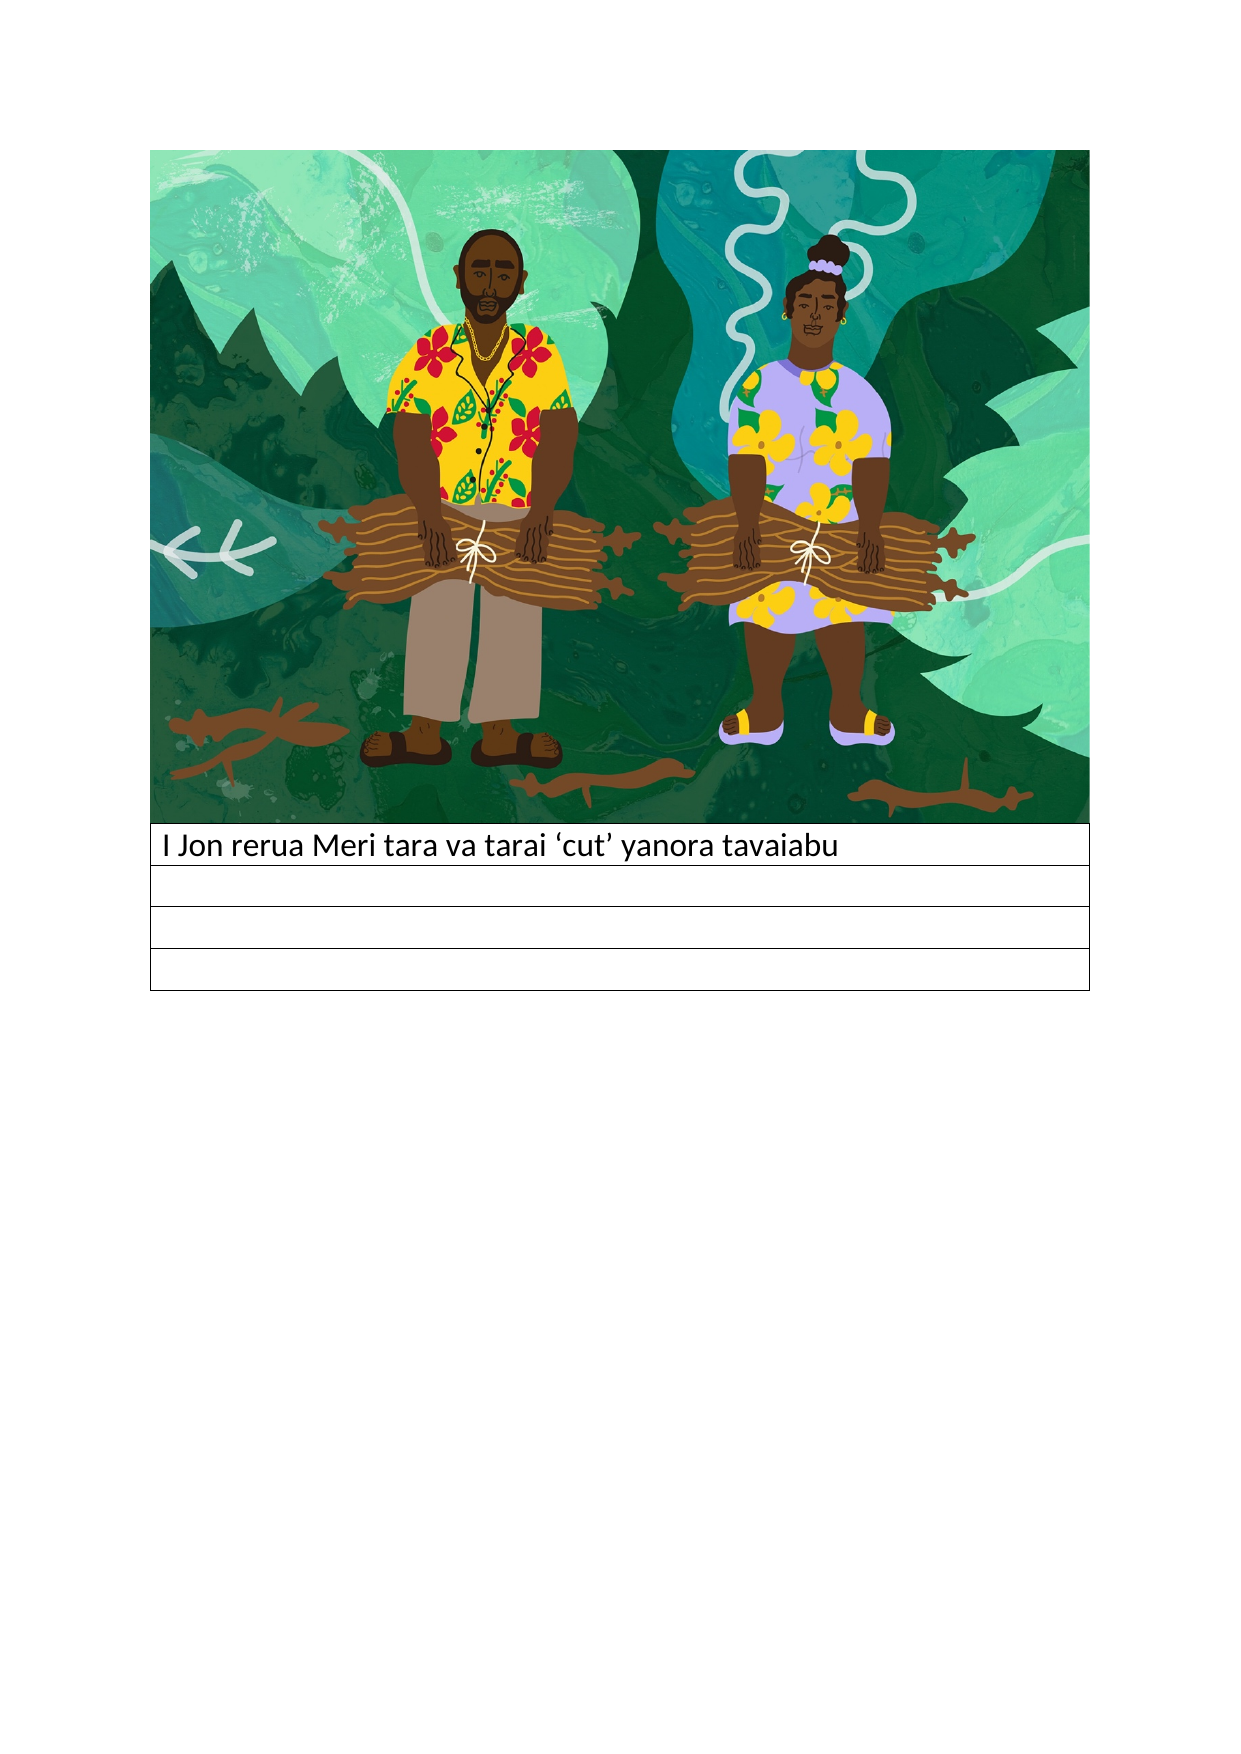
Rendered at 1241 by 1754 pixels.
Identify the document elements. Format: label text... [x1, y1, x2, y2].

table_cell [151, 949, 1089, 990]
picture [150, 150, 1090, 823]
table_cell [151, 907, 1089, 948]
table_cell [151, 866, 1089, 906]
table_header I Jon rerua Meri tara va tarai ‘cut’ yanora tavaiabu [151, 824, 1089, 864]
